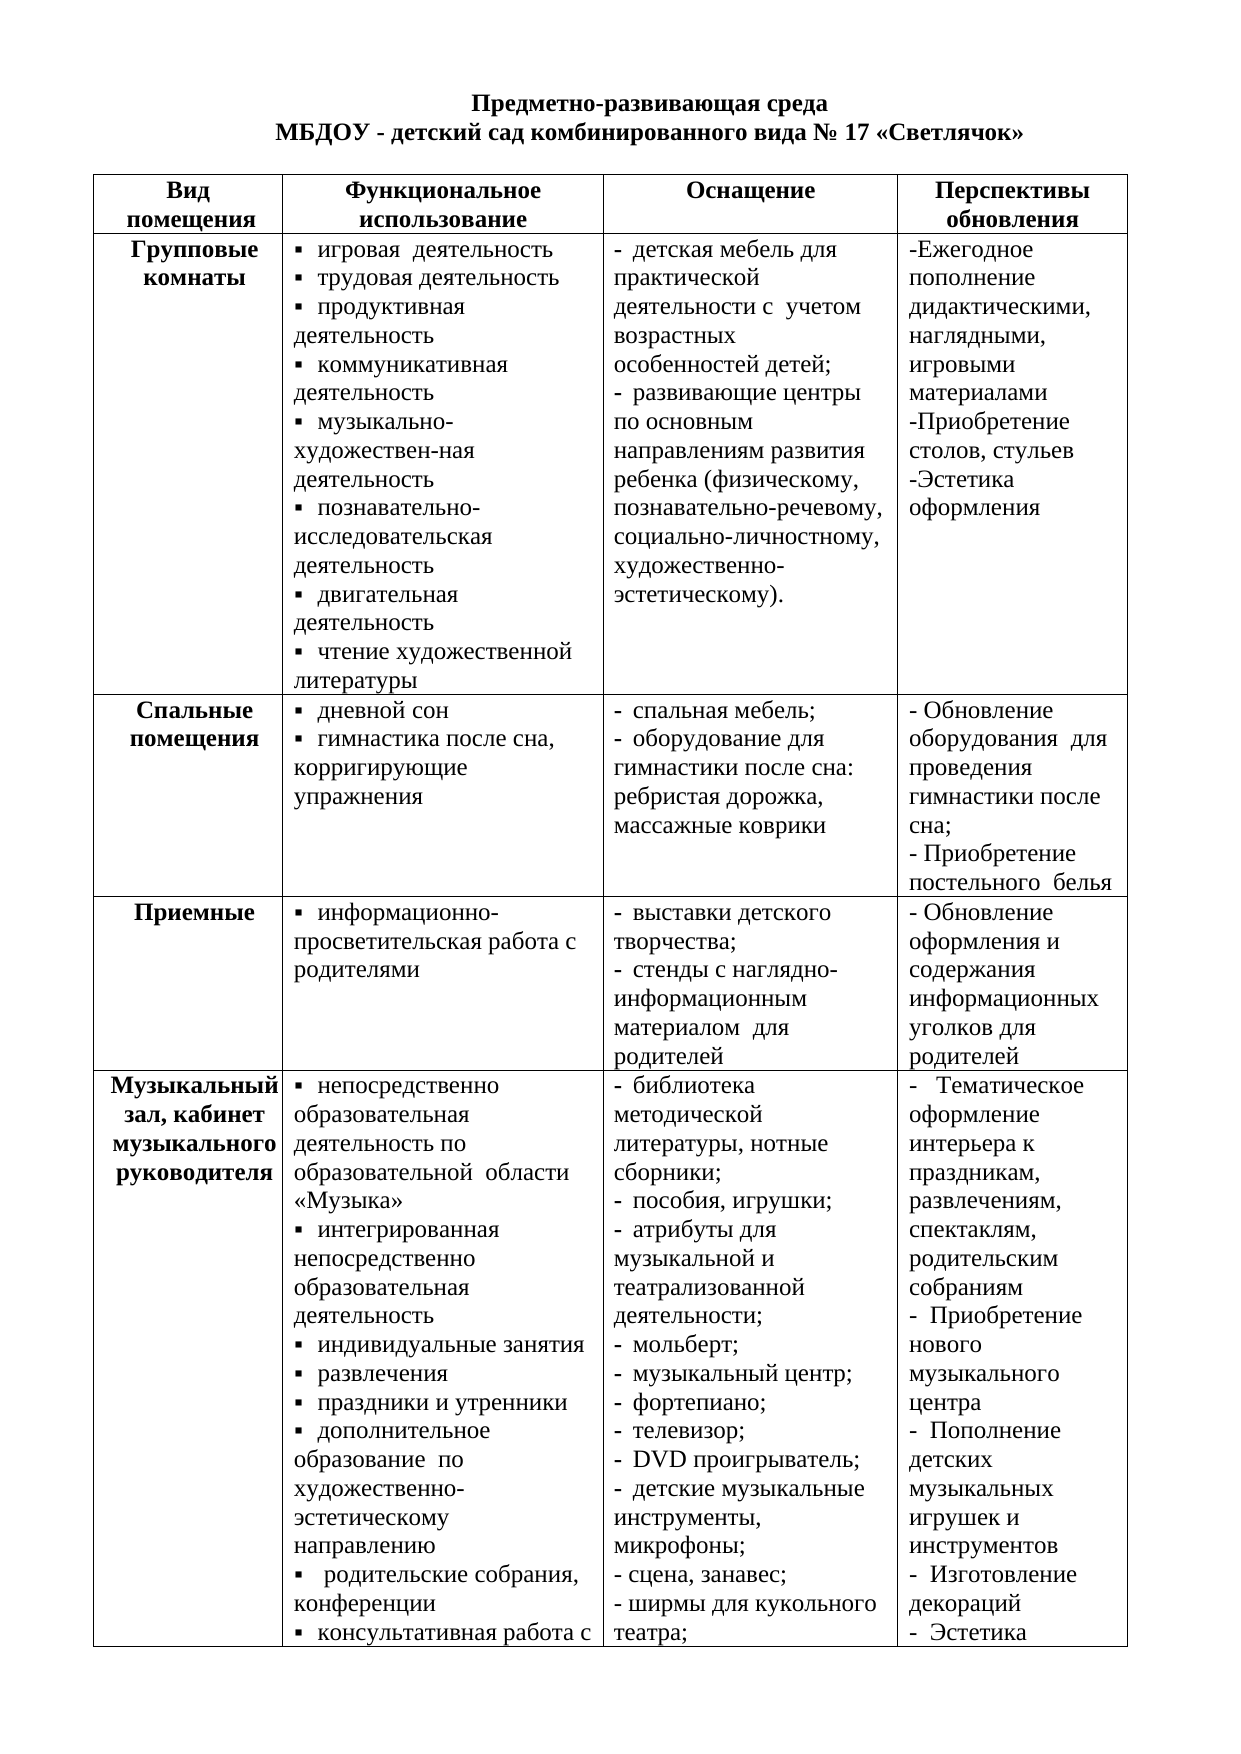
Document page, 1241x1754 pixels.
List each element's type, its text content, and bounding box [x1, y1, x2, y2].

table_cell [283, 1071, 603, 1646]
table_cell Спальные помещения [94, 695, 282, 896]
table_cell Групповые комнаты [94, 234, 282, 694]
table_header Вид помещения [94, 175, 282, 233]
table_cell игровая деятельность трудовая деятельность продуктивная деятельность коммуникативная деятельность музыкально-художествен-ная деятельность познавательно-исследовательская деятельность двигательная деятельность чтение художественной литературы [283, 234, 603, 694]
table_cell - Обновление оборудования для проведения гимнастики после сна; - Приобретение постельного белья [898, 695, 1127, 896]
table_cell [898, 1071, 1127, 1646]
table_cell Приемные [94, 897, 282, 1069]
table_header Функциональное использование [283, 175, 603, 233]
table_cell детская мебель для практической деятельности с учетом возрастных особенностей детей; развивающие центры по основным направлениям развития ребенка (физическому, познавательно-речевому, социально-личностному, художественно-эстетическому). [604, 234, 897, 694]
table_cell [94, 1071, 282, 1646]
table_header Оснащение [604, 175, 897, 233]
table_cell спальная мебель; оборудование для гимнастики после сна: ребристая дорожка, массажные коврики [604, 695, 897, 896]
table_cell информационно-просветительская работа с родителями [283, 897, 603, 1069]
table_cell - Обновление оформления и содержания информационных уголков для родителей [898, 897, 1127, 1069]
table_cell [604, 1071, 897, 1646]
table_cell дневной сон гимнастика после сна, корригирующие упражнения [283, 695, 603, 896]
text Предметно-развивающая среда [133, 88, 1166, 117]
table_cell -Ежегодное пополнение дидактическими, наглядными, игровыми материалами -Приобретение столов, стульев -Эстетика оформления [898, 234, 1127, 694]
table_cell выставки детского творчества; стенды с наглядно-информационным материалом для родителей [604, 897, 897, 1069]
table_header Перспективы обновления [898, 175, 1127, 233]
text МБДОУ - детский сад комбинированного вида № 17 «Светлячок» [133, 117, 1166, 145]
